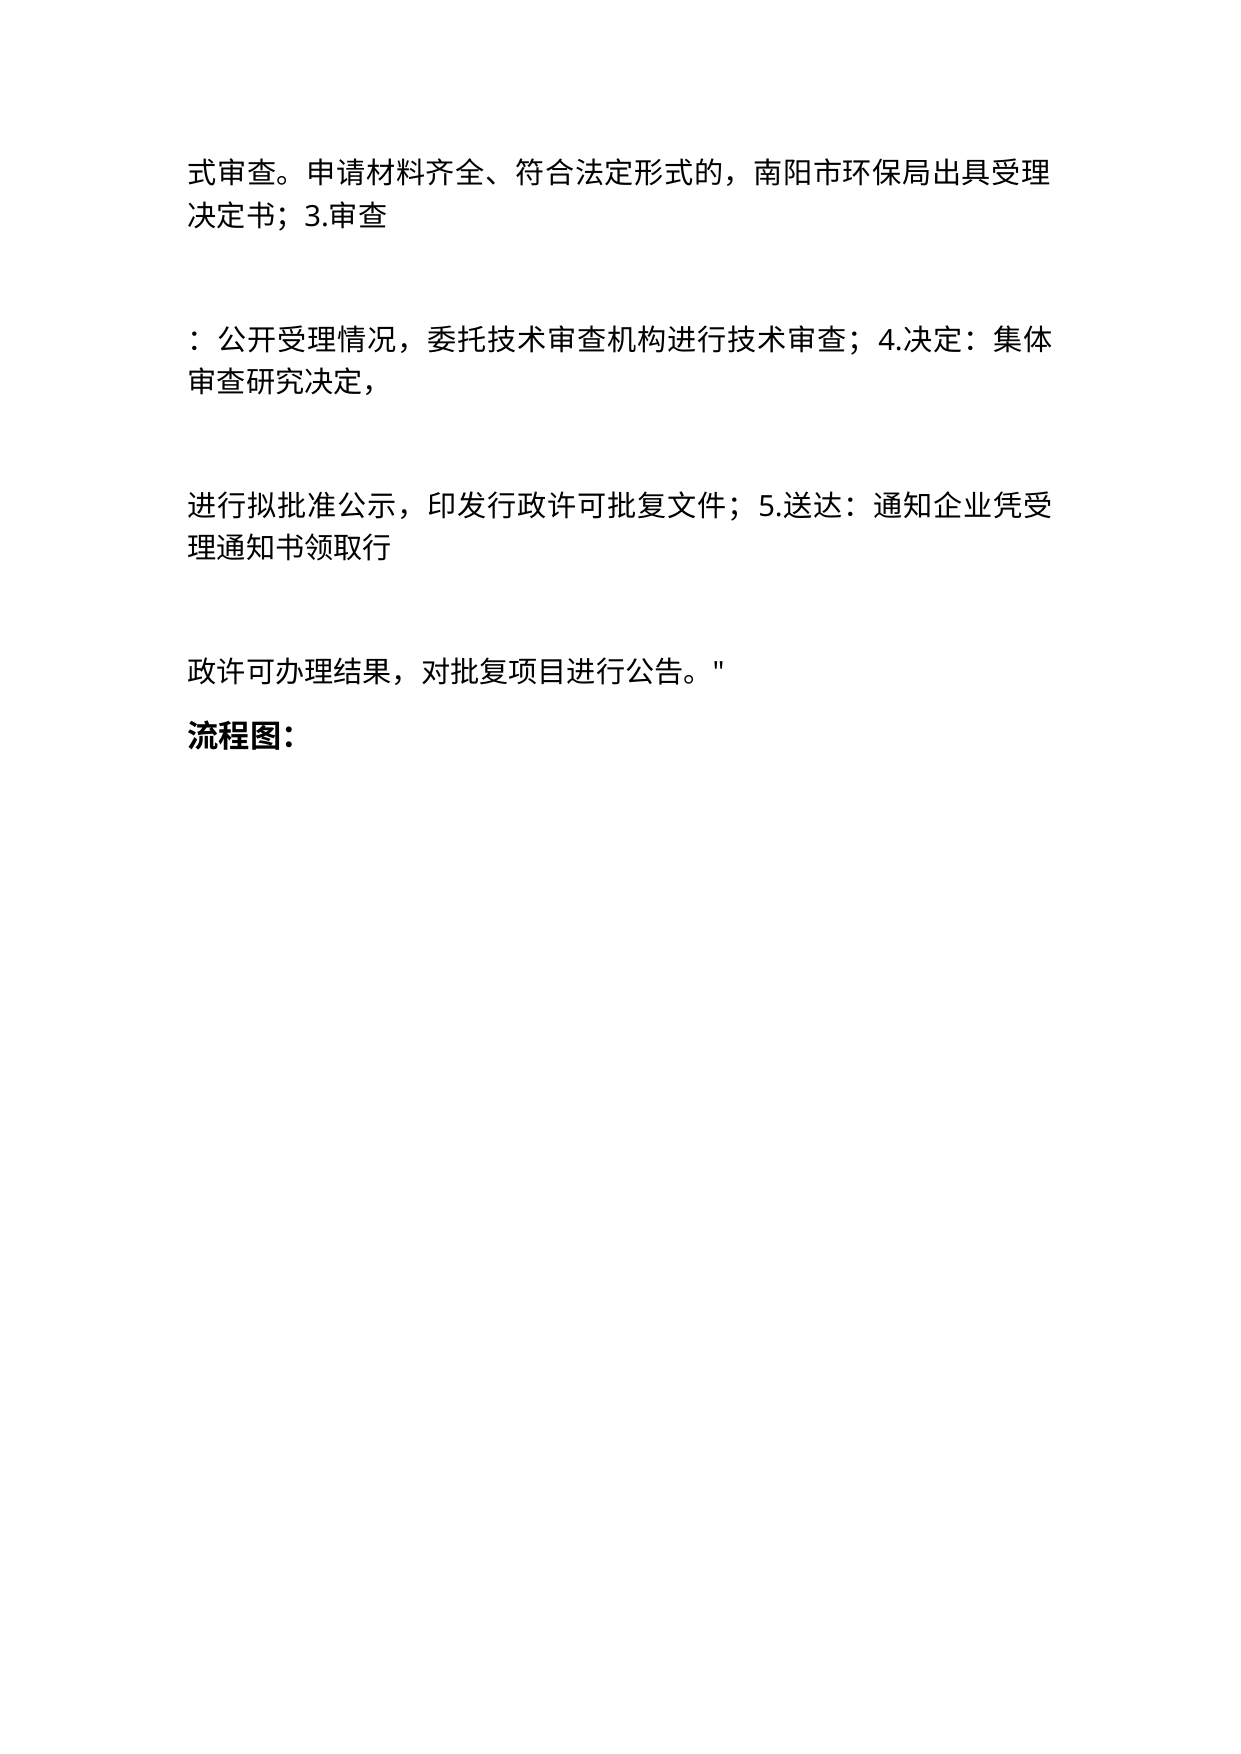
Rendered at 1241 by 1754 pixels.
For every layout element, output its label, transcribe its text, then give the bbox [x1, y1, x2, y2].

text 进行拟批准公示，印发行政许可批复文件；5.送达：通知企业凭受理通知书领取行 [187, 482, 1053, 567]
text 流程图： [187, 711, 1053, 757]
text 政许可办理结果，对批复项目进行公告。" [187, 648, 1053, 691]
text ：公开受理情况，委托技术审查机构进行技术审查；4.决定：集体审查研究决定， [187, 316, 1053, 401]
text 式审查。申请材料齐全、符合法定形式的，南阳市环保局出具受理决定书；3.审查 [187, 150, 1053, 235]
